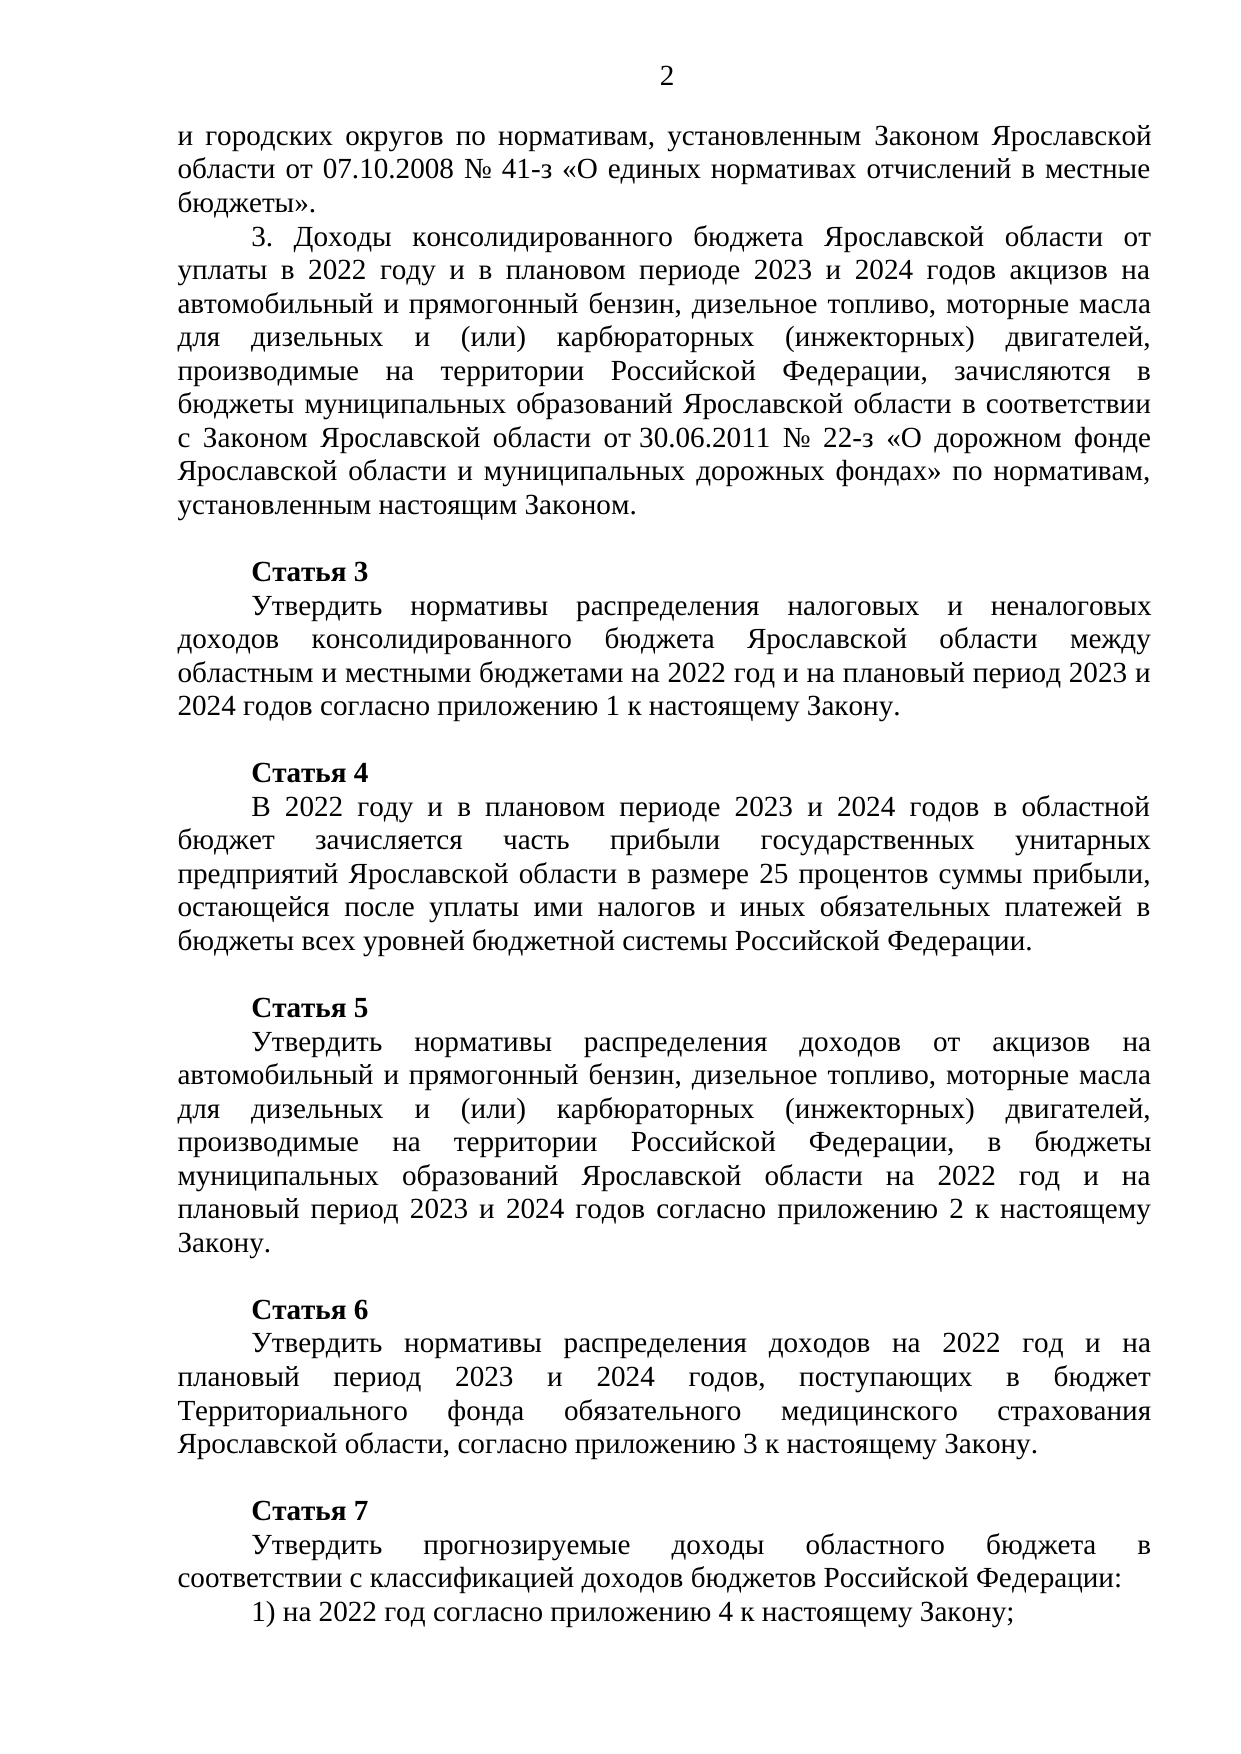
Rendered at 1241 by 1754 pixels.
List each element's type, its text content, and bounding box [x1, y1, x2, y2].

text Статья 3 [177, 554, 1152, 588]
text 1) на 2022 год согласно приложению 4 к настоящему Закону; [177, 1594, 1152, 1627]
text Статья 6 [177, 1292, 1152, 1326]
text 3. Доходы консолидированного бюджета Ярославской области от уплаты в 2022 году и в плановом периоде 2023 и 2024 годов акцизов на автомобильный и прямогонный бензин, дизельное топливо, моторные масла для дизельных и (или) карбюраторных (инжекторных) двигателей, производимые на территории Российской Федерации, зачисляются в бюджеты муниципальных образований Ярославской области в соответствии с Законом Ярославской области от 30.06.2011 № 22-з «О дорожном фонде Ярославской области и муниципальных дорожных фондах» по нормативам, установленным настоящим Законом. [177, 219, 1152, 521]
text Статья 5 [177, 990, 1152, 1024]
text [177, 118, 1152, 219]
text Статья 4 [177, 755, 1152, 789]
text Утвердить прогнозируемые доходы областного бюджета в соответствии с классификацией доходов бюджетов Российской Федерации: [177, 1527, 1152, 1594]
text В 2022 году и в плановом периоде 2023 и 2024 годов в областной бюджет зачисляется часть прибыли государственных унитарных предприятий Ярославской области в размере 25 процентов суммы прибыли, остающейся после уплаты ими налогов и иных обязательных платежей в бюджеты всех уровней бюджетной системы Российской Федерации. [177, 789, 1152, 957]
text Утвердить нормативы распределения налоговых и неналоговых доходов консолидированного бюджета Ярославской области между областным и местными бюджетами на 2022 год и на плановый период 2023 и 2024 годов согласно приложению 1 к настоящему Закону. [177, 588, 1152, 722]
text Утвердить нормативы распределения доходов на 2022 год и на плановый период 2023 и 2024 годов, поступающих в бюджет Территориального фонда обязательного медицинского страхования Ярославской области, согласно приложению 3 к настоящему Закону. [177, 1326, 1152, 1460]
text Статья 7 [177, 1493, 1152, 1527]
text Утвердить нормативы распределения доходов от акцизов на автомобильный и прямогонный бензин, дизельное топливо, моторные масла для дизельных и (или) карбюраторных (инжекторных) двигателей, производимые на территории Российской Федерации, в бюджеты муниципальных образований Ярославской области на 2022 год и на плановый период 2023 и 2024 годов согласно приложению 2 к настоящему Закону. [177, 1024, 1152, 1258]
